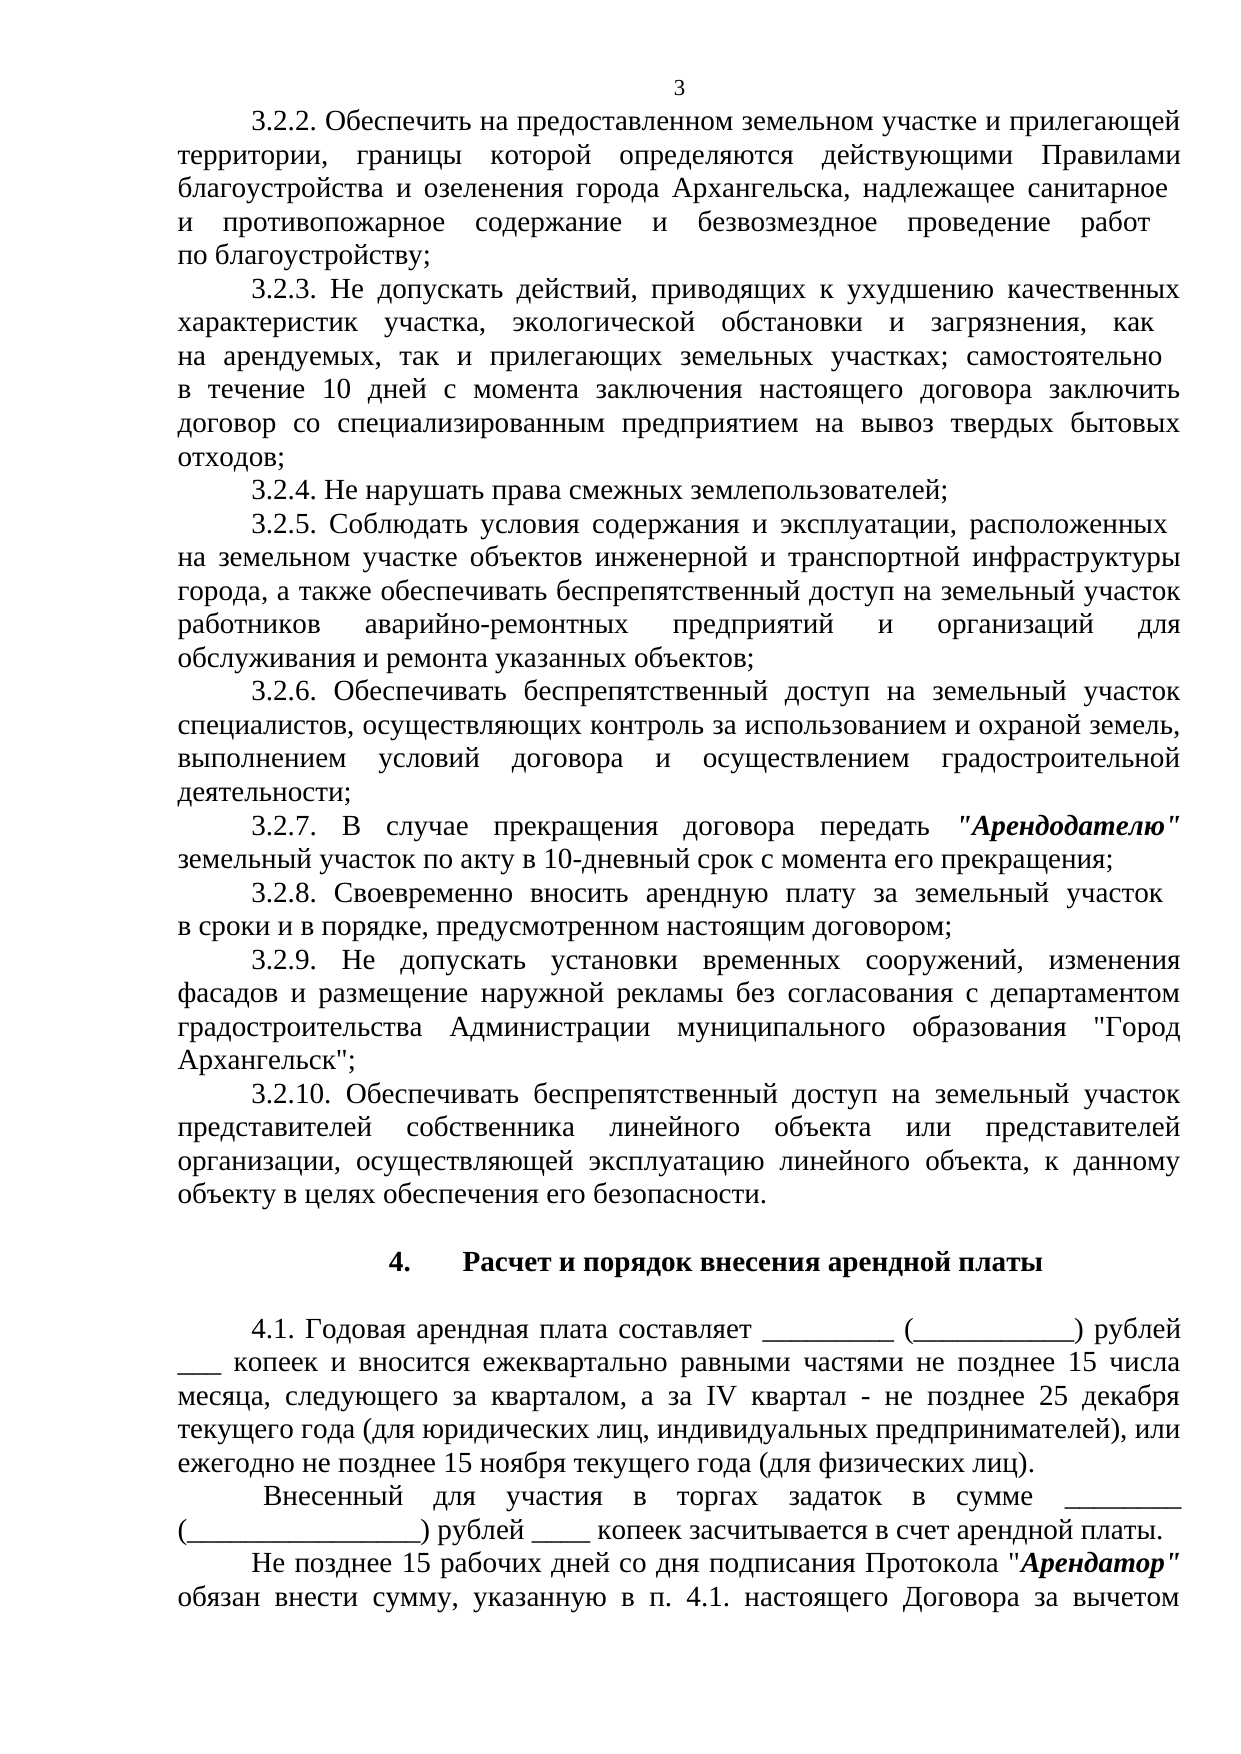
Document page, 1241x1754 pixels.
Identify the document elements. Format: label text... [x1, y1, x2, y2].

text 3.2.5. Соблюдать условия содержания и эксплуатации, расположенных на земельном участке объектов инженерной и транспортной инфраструктуры города, а также обеспечивать беспрепятственный доступ на земельный участок работников аварийно-ремонтных предприятий и организаций для обслуживания и ремонта указанных объектов; [177, 506, 1181, 673]
text 3.2.2. Обеспечить на предоставленном земельном участке и прилегающей территории, границы которой определяются действующими Правилами благоустройства и озеленения города Архангельска, надлежащее санитарное и противопожарное содержание и безвозмездное проведение работ по благоустройству; [177, 103, 1181, 271]
list Расчет и порядок внесения арендной платы [177, 1244, 1181, 1277]
text 3.2.8. Своевременно вносить арендную плату за земельный участок в сроки и в порядке, предусмотренном настоящим договором; [177, 875, 1181, 942]
text 4.1. Годовая арендная плата составляет _________ (___________) рублей ___ копеек и вносится ежеквартально равными частями не позднее 15 числа месяца, следующего за кварталом, а за IV квартал - не позднее 25 декабря текущего года (для юридических лиц, индивидуальных предпринимателей), или ежегодно не позднее 15 ноября текущего года (для физических лиц). [177, 1311, 1181, 1478]
text Внесенный для участия в торгах задаток в сумме ________ (________________) рублей ____ копеек засчитывается в счет арендной платы. [177, 1478, 1181, 1546]
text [177, 1546, 1181, 1613]
text 3.2.9. Не допускать установки временных сооружений, изменения фасадов и размещение наружной рекламы без согласования с департаментом градостроительства Администрации муниципального образования "Город Архангельск"; [177, 942, 1181, 1076]
text 3.2.6. Обеспечивать беспрепятственный доступ на земельный участок специалистов, осуществляющих контроль за использованием и охраной земель, выполнением условий договора и осуществлением градостроительной деятельности; [177, 673, 1181, 808]
text 3.2.7. В случае прекращения договора передать "Арендодателю" земельный участок по акту в 10-дневный срок с момента его прекращения; [177, 808, 1181, 875]
text 3.2.4. Не нарушать права смежных землепользователей; [177, 472, 1181, 506]
text 3.2.3. Не допускать действий, приводящих к ухудшению качественных характеристик участка, экологической обстановки и загрязнения, как на арендуемых, так и прилегающих земельных участках; самостоятельно в течение 10 дней с момента заключения настоящего договора заключить договор со специализированным предприятием на вывоз твердых бытовых отходов; [177, 271, 1181, 472]
text 3.2.10. Обеспечивать беспрепятственный доступ на земельный участок представителей собственника линейного объекта или представителей организации, осуществляющей эксплуатацию линейного объекта, к данному объекту в целях обеспечения его безопасности. [177, 1076, 1181, 1210]
